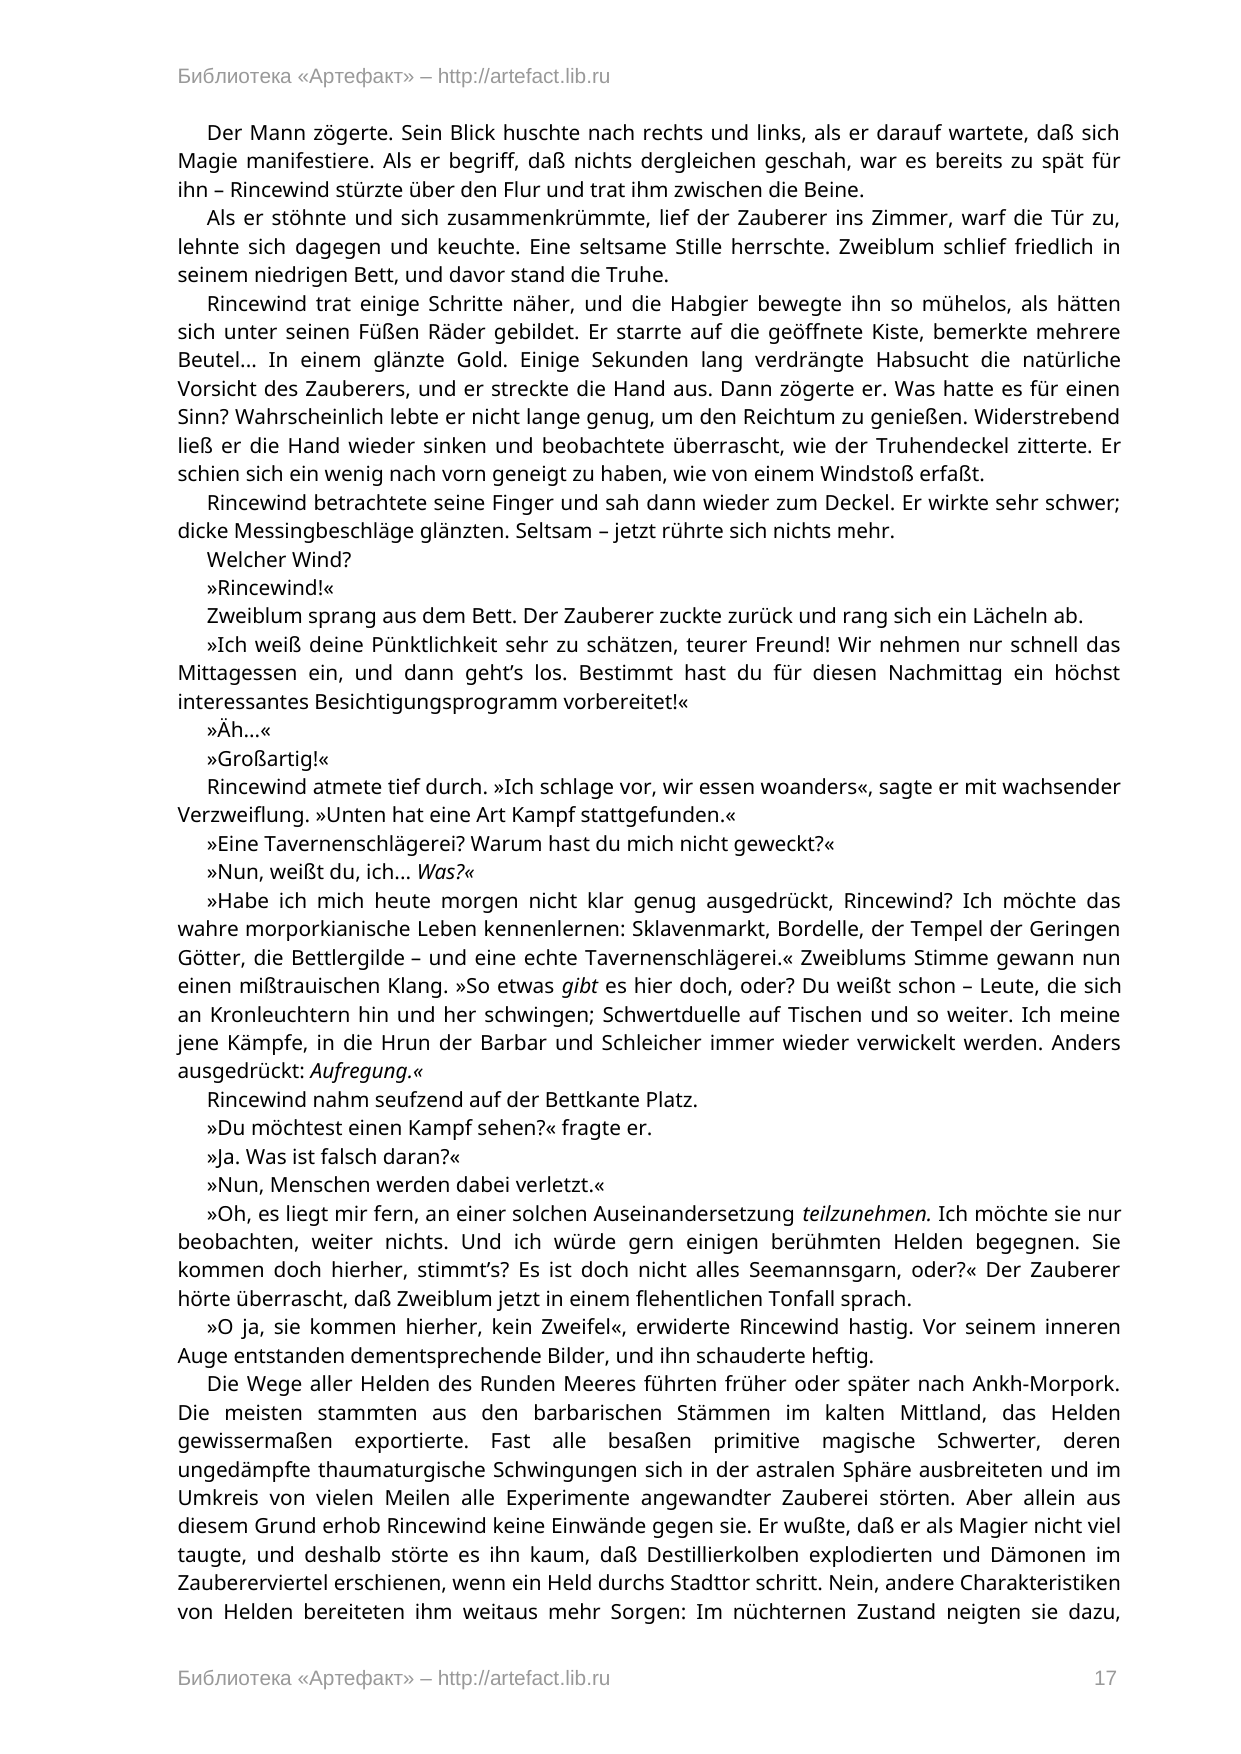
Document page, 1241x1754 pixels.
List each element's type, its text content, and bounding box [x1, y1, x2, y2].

text »Eine Tavernenschlägerei? Warum hast du mich nicht geweckt?« [177, 829, 1122, 857]
text Rincewind nahm seufzend auf der Bettkante Platz. [177, 1085, 1122, 1113]
text »O ja, sie kommen hierher, kein Zweifel«, erwiderte Rincewind hastig. Vor seinem inneren Auge entstanden dementsprechende Bilder, und ihn schauderte heftig. [177, 1312, 1122, 1369]
text Rincewind betrachtete seine Finger und sah dann wieder zum Deckel. Er wirkte sehr schwer; dicke Messingbeschläge glänzten. Seltsam – jetzt rührte sich nichts mehr. [177, 488, 1122, 545]
text »Nun, Menschen werden dabei verletzt.« [177, 1170, 1122, 1199]
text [177, 1369, 1122, 1625]
text »Ich weiß deine Pünktlichkeit sehr zu schätzen, teurer Freund! Wir nehmen nur schnell das Mittagessen ein, und dann geht’s los. Bestimmt hast du für diesen Nachmittag ein höchst interessantes Besichtigungsprogramm vorbereitet!« [177, 630, 1122, 715]
text Welcher Wind? [177, 545, 1122, 573]
text Als er stöhnte und sich zusammenkrümmte, lief der Zauberer ins Zimmer, warf die Tür zu, lehnte sich dagegen und keuchte. Eine seltsame Stille herrschte. Zweiblum schlief friedlich in seinem niedrigen Bett, und davor stand die Truhe. [177, 203, 1122, 289]
text Rincewind trat einige Schritte näher, und die Habgier bewegte ihn so mühelos, als hätten sich unter seinen Füßen Räder gebildet. Er starrte auf die geöffnete Kiste, bemerkte mehrere Beutel... In einem glänzte Gold. Einige Sekunden lang verdrängte Habsucht die natürliche Vorsicht des Zauberers, und er streckte die Hand aus. Dann zögerte er. Was hatte es für einen Sinn? Wahrscheinlich lebte er nicht lange genug, um den Reichtum zu genießen. Widerstrebend ließ er die Hand wieder sinken und beobachtete überrascht, wie der Truhendeckel zitterte. Er schien sich ein wenig nach vorn geneigt zu haben, wie von einem Windstoß erfaßt. [177, 289, 1122, 488]
text »Rincewind!« [177, 573, 1122, 602]
text Der Mann zögerte. Sein Blick huschte nach rechts und links, als er darauf wartete, daß sich Magie manifestiere. Als er begriff, daß nichts dergleichen geschah, war es bereits zu spät für ihn – Rincewind stürzte über den Flur und trat ihm zwischen die Beine. [177, 118, 1122, 203]
text »Nun, weißt du, ich... Was?« [177, 857, 1122, 886]
text »Du möchtest einen Kampf sehen?« fragte er. [177, 1113, 1122, 1142]
text Zweiblum sprang aus dem Bett. Der Zauberer zuckte zurück und rang sich ein Lächeln ab. [177, 602, 1122, 630]
text »Großartig!« [177, 744, 1122, 772]
text »Habe ich mich heute morgen nicht klar genug ausgedrückt, Rincewind? Ich möchte das wahre morporkianische Leben kennenlernen: Sklavenmarkt, Bordelle, der Tempel der Geringen Götter, die Bettlergilde – und eine echte Tavernenschlägerei.« Zweiblums Stimme gewann nun einen mißtrauischen Klang. »So etwas gibt es hier doch, oder? Du weißt schon – Leute, die sich an Kronleuchtern hin und her schwingen; Schwertduelle auf Tischen und so weiter. Ich meine jene Kämpfe, in die Hrun der Barbar und Schleicher immer wieder verwickelt werden. Anders ausgedrückt: Aufregung.« [177, 886, 1122, 1085]
text »Oh, es liegt mir fern, an einer solchen Auseinandersetzung teilzunehmen. Ich möchte sie nur beobachten, weiter nichts. Und ich würde gern einigen berühmten Helden begegnen. Sie kommen doch hierher, stimmt’s? Es ist doch nicht alles Seemannsgarn, oder?« Der Zauberer hörte überrascht, daß Zweiblum jetzt in einem flehentlichen Tonfall sprach. [177, 1199, 1122, 1312]
text »Äh...« [177, 715, 1122, 744]
text Rincewind atmete tief durch. »Ich schlage vor, wir essen woanders«, sagte er mit wachsender Verzweiflung. »Unten hat eine Art Kampf stattgefunden.« [177, 772, 1122, 829]
text »Ja. Was ist falsch daran?« [177, 1142, 1122, 1170]
